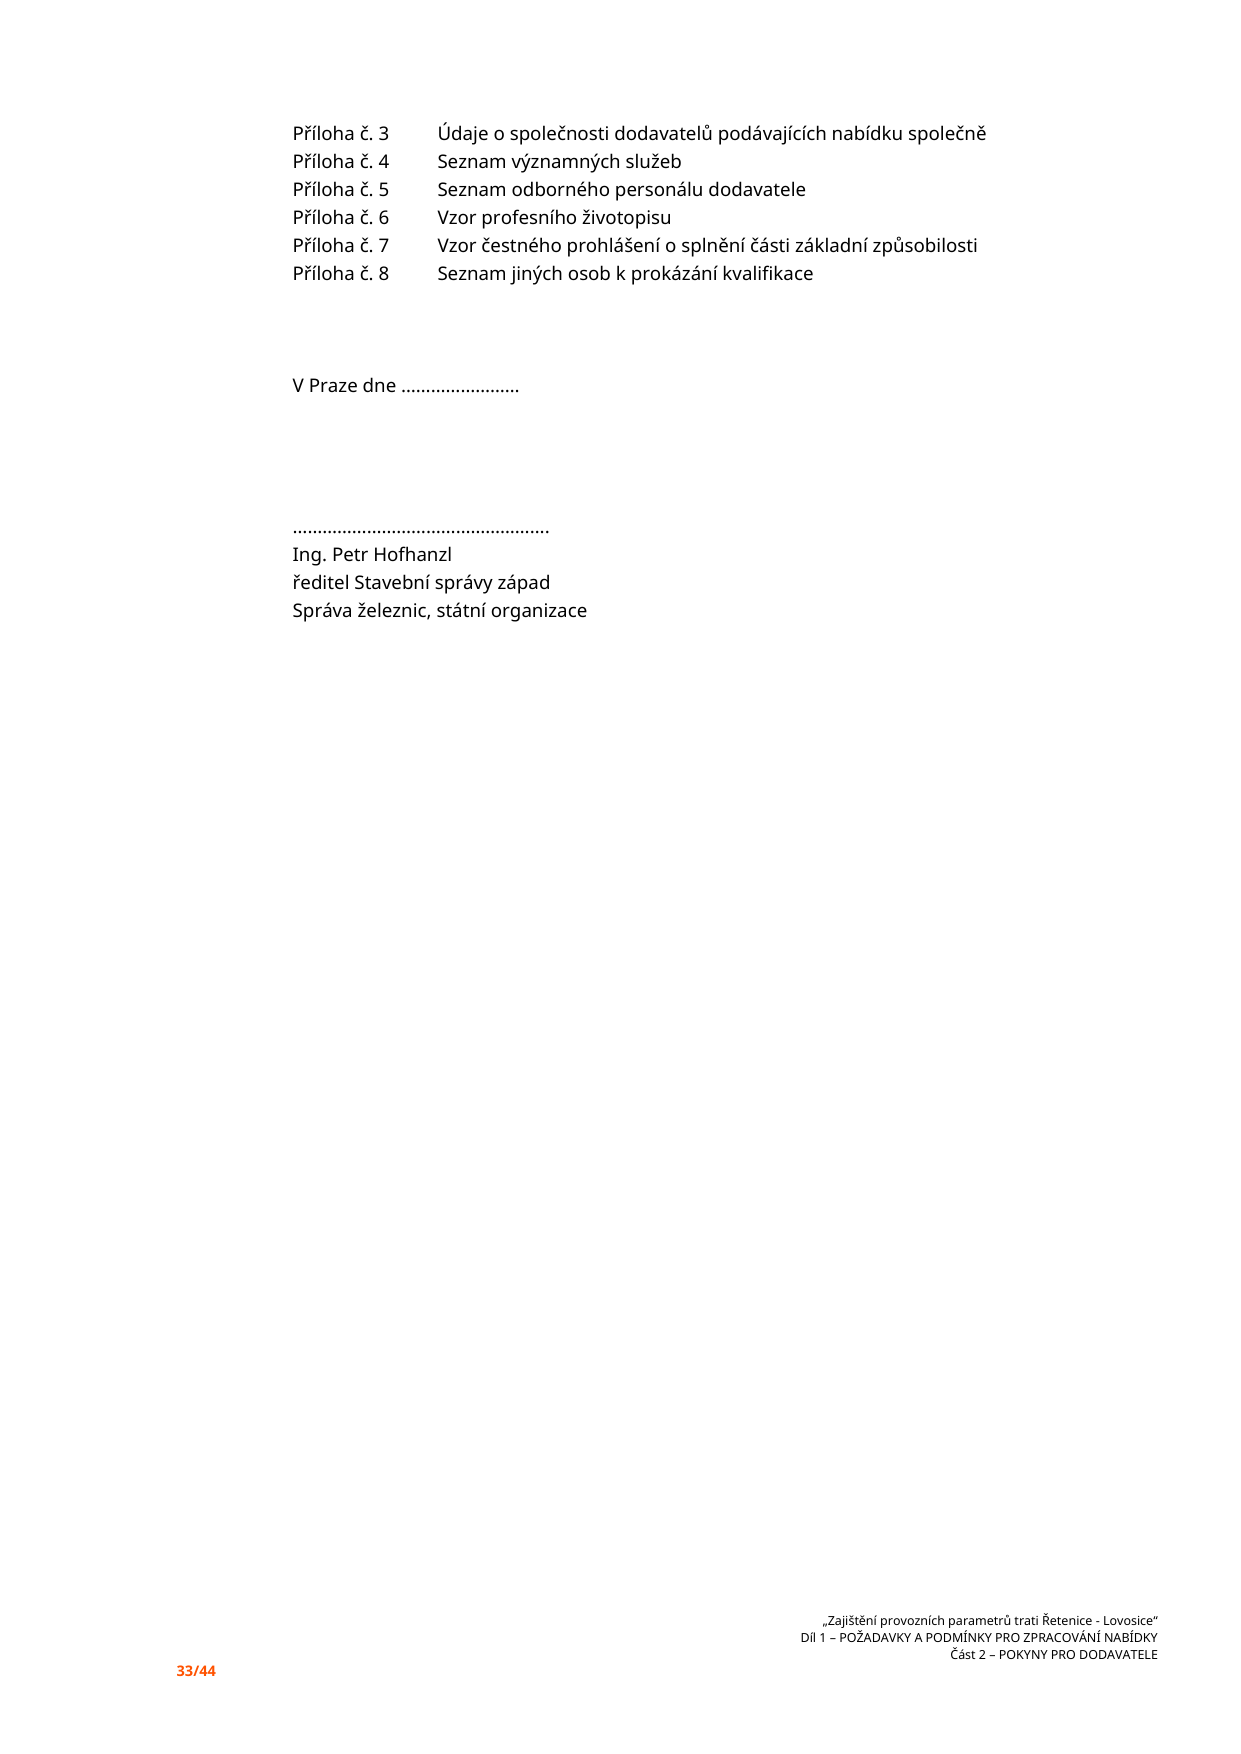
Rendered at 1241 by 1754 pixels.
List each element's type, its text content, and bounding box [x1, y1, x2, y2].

text Ing. Petr Hofhanzl [292, 541, 1122, 566]
text Příloha č. 7 Vzor čestného prohlášení o splnění části základní způsobilosti [292, 233, 1122, 258]
text Příloha č. 5 Seznam odborného personálu dodavatele [292, 177, 1122, 202]
text Správa železnic, státní organizace [292, 597, 1122, 622]
text Příloha č. 3 Údaje o společnosti dodavatelů podávajících nabídku společně [292, 121, 1122, 146]
text V Praze dne …………………… [292, 373, 1122, 398]
text Příloha č. 6 Vzor profesního životopisu [292, 205, 1122, 230]
text ……………………………………………. [292, 513, 1122, 538]
text ředitel Stavební správy západ [292, 569, 1122, 594]
text Příloha č. 4 Seznam významných služeb [292, 149, 1122, 174]
text Příloha č. 8 Seznam jiných osob k prokázání kvalifikace [292, 261, 1122, 286]
